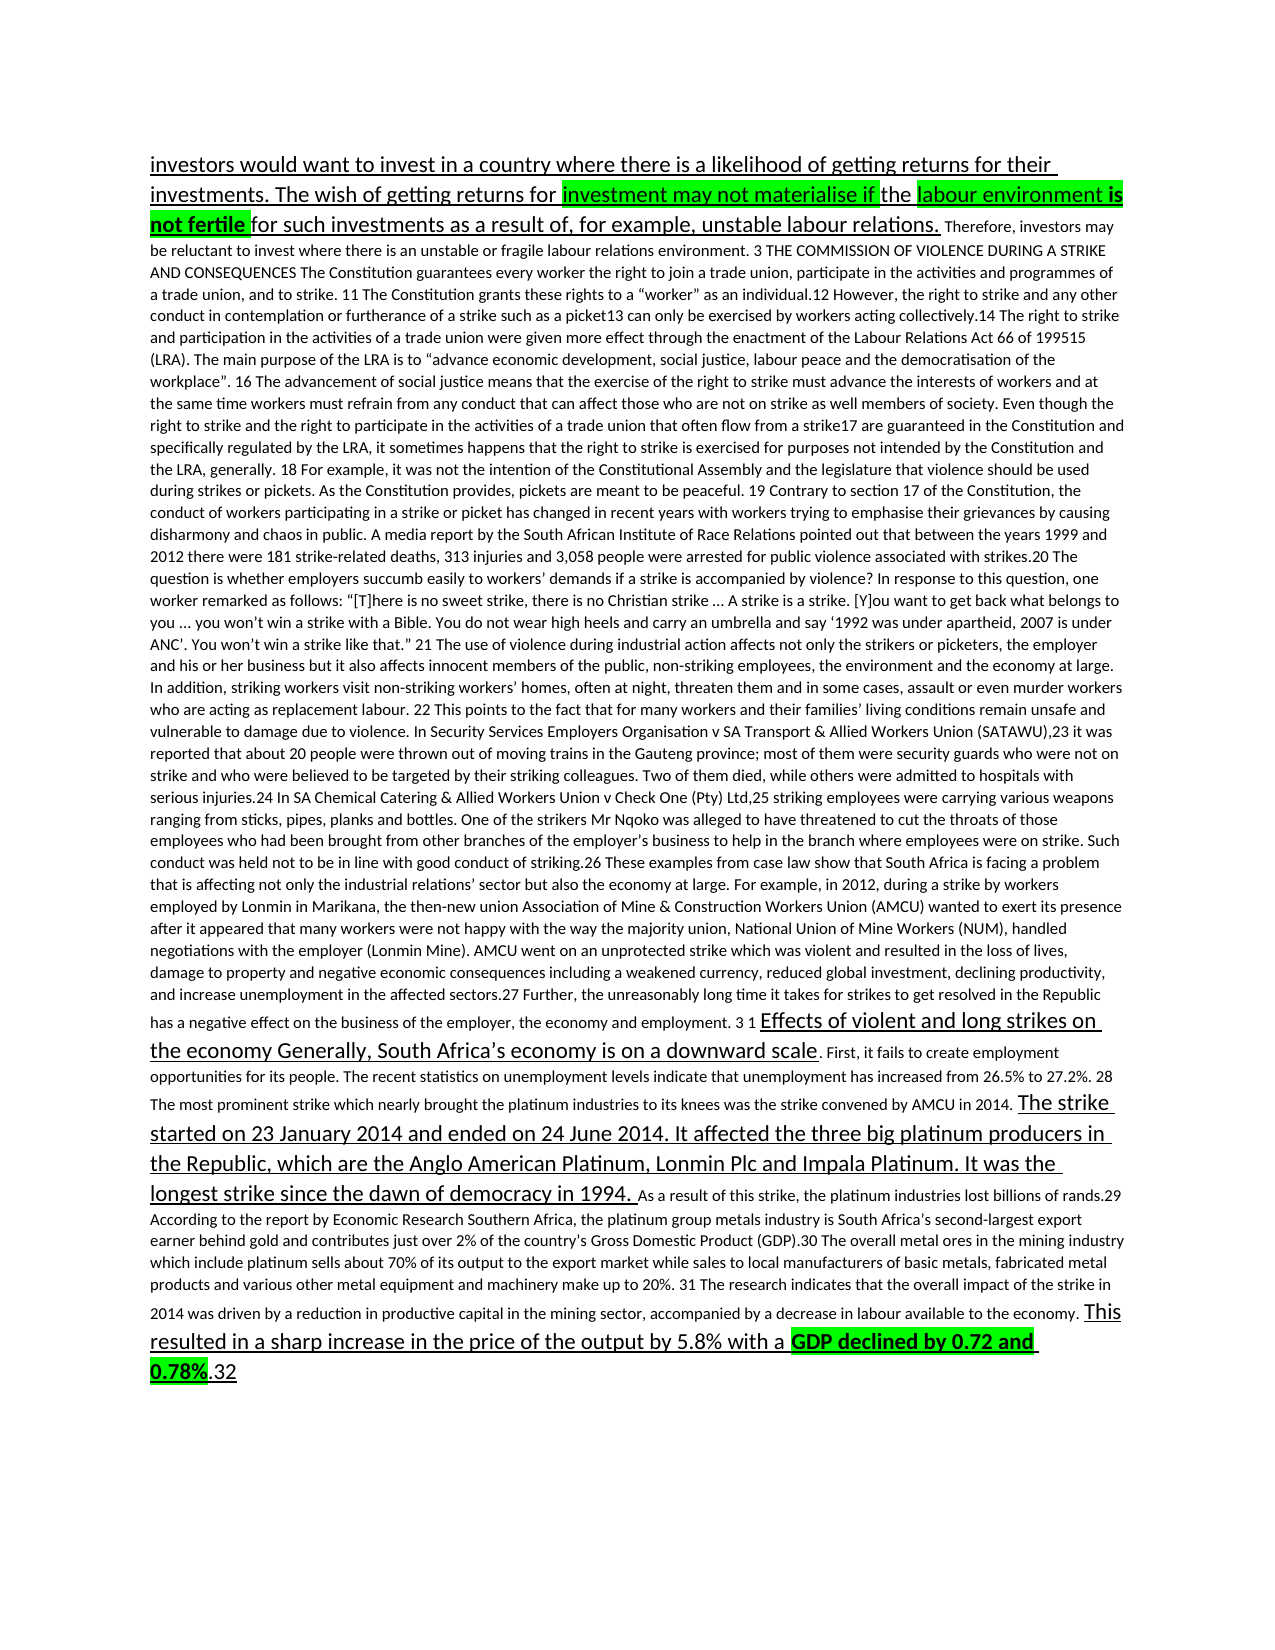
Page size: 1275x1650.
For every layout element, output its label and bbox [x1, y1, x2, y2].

text [150, 150, 1125, 1385]
